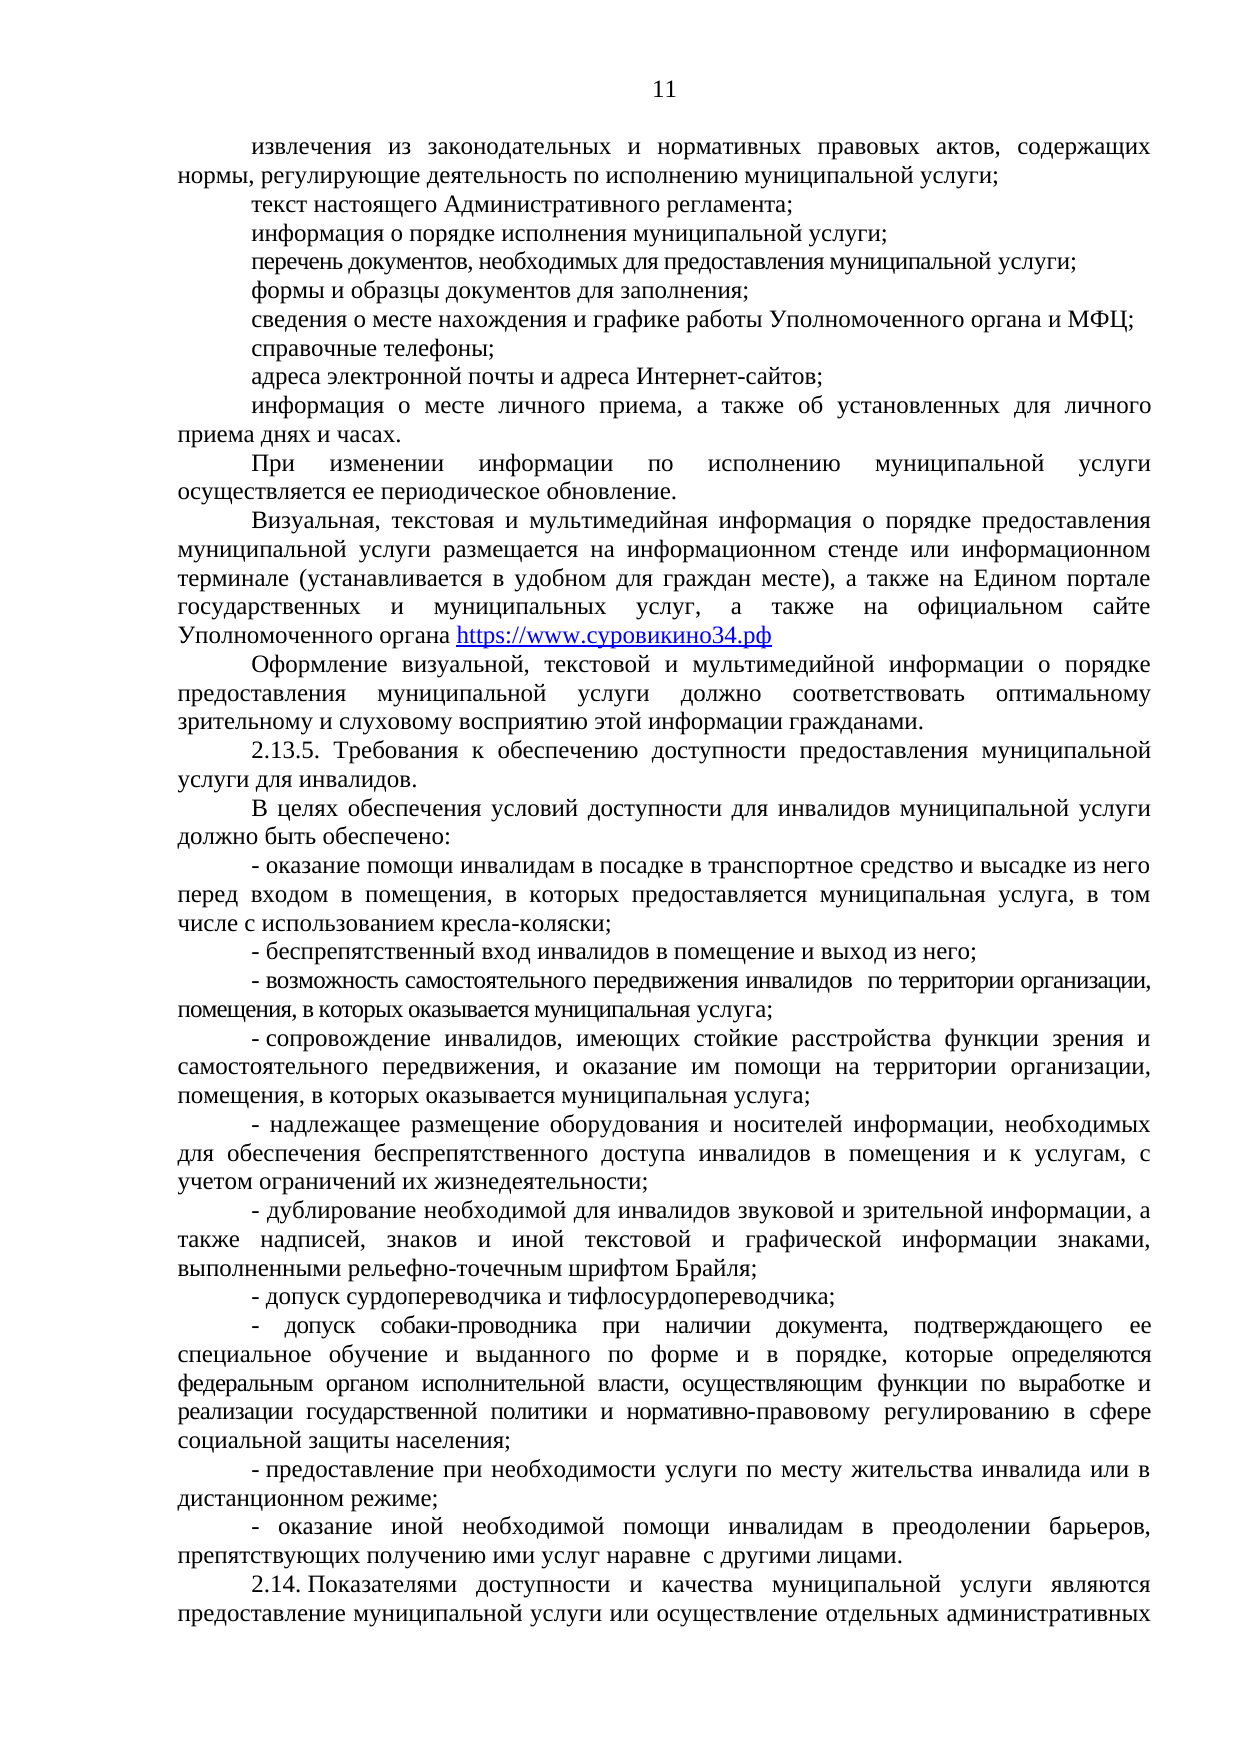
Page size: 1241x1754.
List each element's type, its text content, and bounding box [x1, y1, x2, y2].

text формы и образцы документов для заполнения; [177, 275, 1152, 304]
text текст настоящего Административного регламента; [177, 189, 1152, 218]
text - допуск сурдопереводчика и тифлосурдопереводчика; [177, 1281, 1152, 1310]
text - возможность самостоятельного передвижения инвалидов по территории организации, помещения, в которых оказывается муниципальная услуга; [177, 965, 1152, 1023]
text информация о месте личного приема, а также об установленных для личного приема днях и часах. [177, 390, 1153, 448]
text Оформление визуальной, текстовой и мультимедийной информации о порядке предоставления муниципальной услуги должно соответствовать оптимальному зрительному и слуховому восприятию этой информации гражданами. [177, 649, 1152, 735]
text - оказание иной необходимой помощи инвалидам в преодолении барьеров, препятствующих получению ими услуг наравне с другими лицами. [177, 1511, 1152, 1569]
text перечень документов, необходимых для предоставления муниципальной услуги; [177, 246, 1152, 275]
text При изменении информации по исполнению муниципальной услуги осуществляется ее периодическое обновление. [177, 448, 1152, 505]
text Визуальная, текстовая и мультимедийная информация о порядке предоставления муниципальной услуги размещается на информационном стенде или информационном терминале (устанавливается в удобном для граждан месте), а также на Едином портале государственных и муниципальных услуг, а также на официальном сайте Уполномоченного органа https://www.суровикино34.рф [177, 505, 1152, 649]
text извлечения из законодательных и нормативных правовых актов, содержащих нормы, регулирующие деятельность по исполнению муниципальной услуги; [177, 131, 1152, 189]
text - допуск собаки-проводника при наличии документа, подтверждающего ее специальное обучение и выданного по форме и в порядке, которые определяются федеральным органом исполнительной власти, осуществляющим функции по выработке и реализации государственной политики и нормативно-правовому регулированию в сфере социальной защиты населения; [177, 1310, 1152, 1454]
text - дублирование необходимой для инвалидов звуковой и зрительной информации, а также надписей, знаков и иной текстовой и графической информации знаками, выполненными рельефно-точечным шрифтом Брайля; [177, 1195, 1152, 1281]
text В целях обеспечения условий доступности для инвалидов муниципальной услуги должно быть обеспечено: [177, 793, 1152, 850]
text 2.13.5. Требования к обеспечению доступности предоставления муниципальной услуги для инвалидов. [177, 735, 1152, 793]
text справочные телефоны; [177, 333, 1153, 361]
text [177, 1569, 1152, 1626]
text информация о порядке исполнения муниципальной услуги; [177, 218, 1152, 246]
text адреса электронной почты и адреса Интернет-сайтов; [177, 361, 1153, 390]
text - оказание помощи инвалидам в посадке в транспортное средство и высадке из него перед входом в помещения, в которых предоставляется муниципальная услуга, в том числе с использованием кресла-коляски; [177, 850, 1152, 936]
text - беспрепятственный вход инвалидов в помещение и выход из него; [177, 936, 1152, 965]
text - предоставление при необходимости услуги по месту жительства инвалида или в дистанционном режиме; [177, 1454, 1152, 1511]
text - сопровождение инвалидов, имеющих стойкие расстройства функции зрения и самостоятельного передвижения, и оказание им помощи на территории организации, помещения, в которых оказывается муниципальная услуга; [177, 1023, 1152, 1109]
text сведения о месте нахождения и графике работы Уполномоченного органа и МФЦ; [177, 304, 1153, 333]
text - надлежащее размещение оборудования и носителей информации, необходимых для обеспечения беспрепятственного доступа инвалидов в помещения и к услугам, с учетом ограничений их жизнедеятельности; [177, 1109, 1152, 1195]
